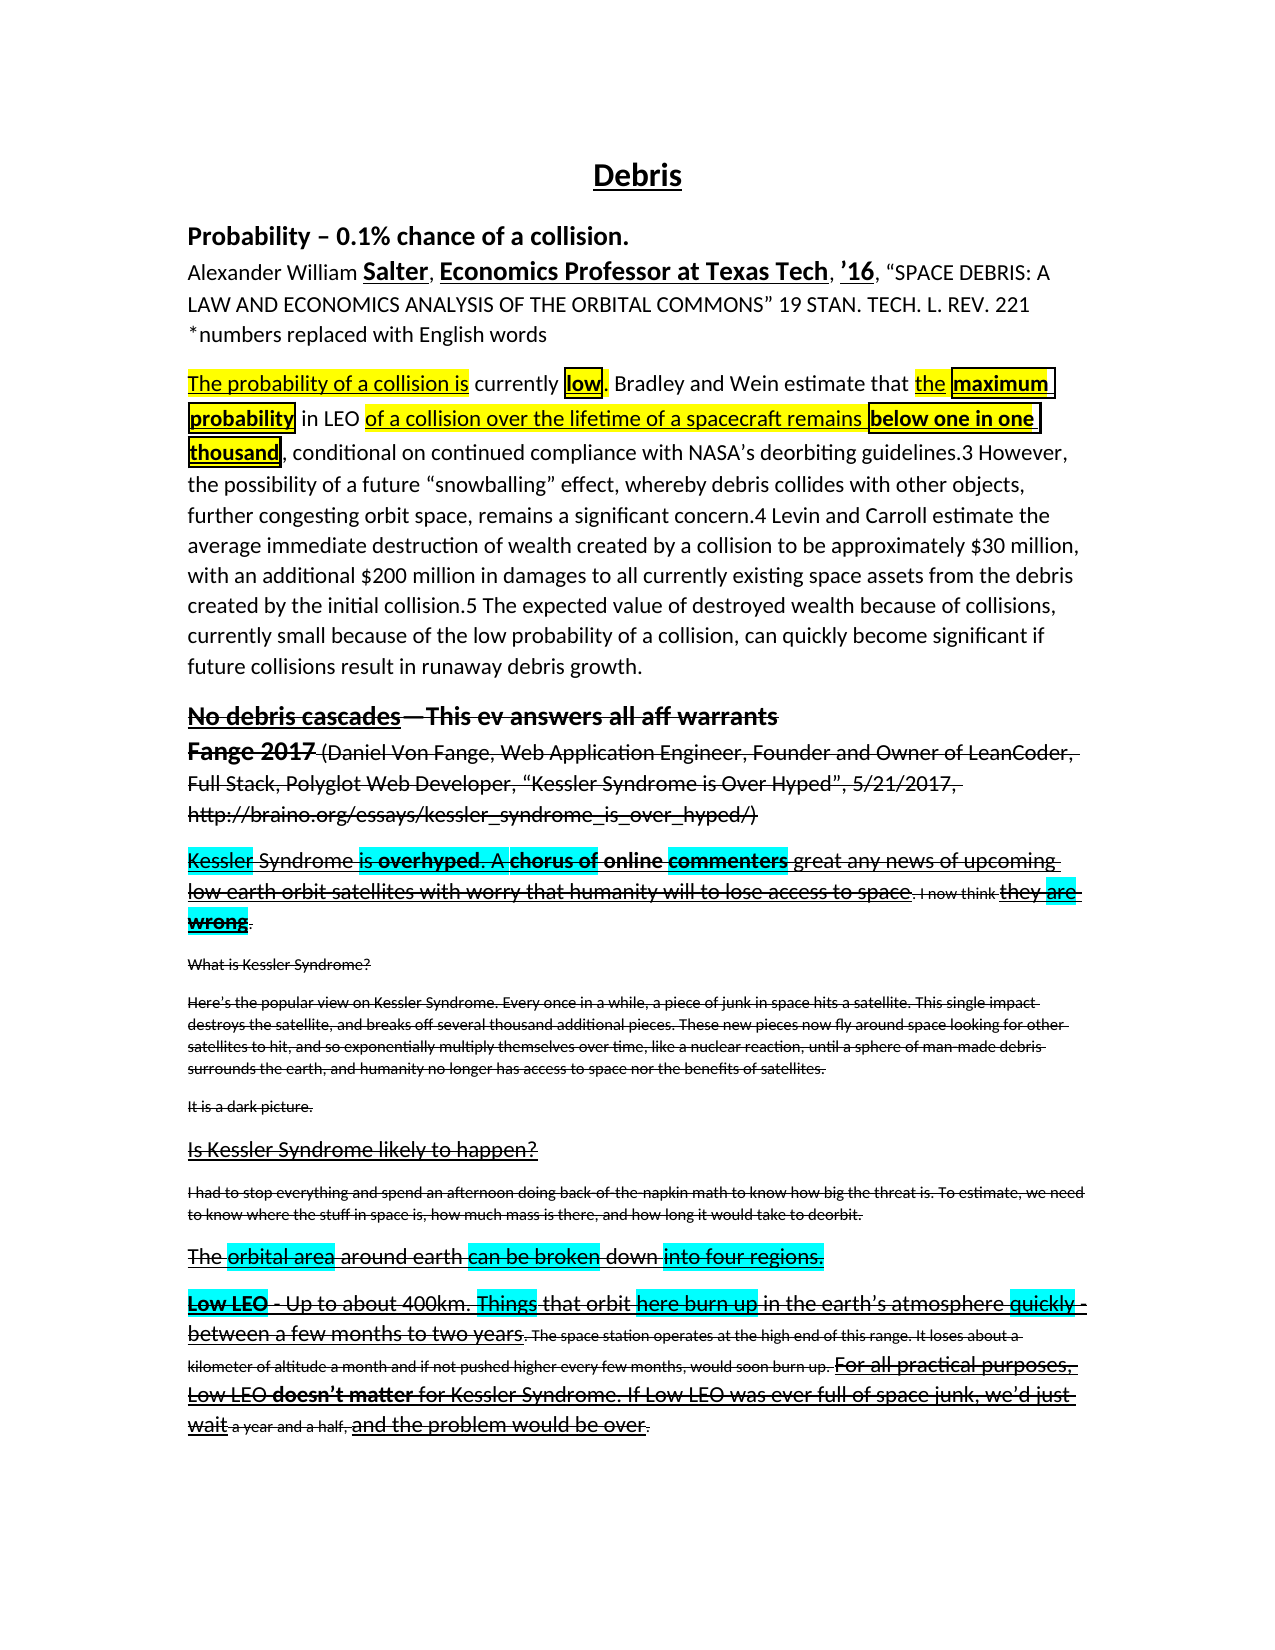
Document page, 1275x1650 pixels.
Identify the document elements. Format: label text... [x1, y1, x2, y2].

text Fange 2017 (Daniel Von Fange, Web Application Engineer, Founder and Owner of LeanCoder, Full Stack, Polyglot Web Developer, “Kessler Syndrome is Over Hyped”, 5/21/2017, http://braino.org/essays/kessler_syndrome_is_over_hyped/) [187, 734, 1087, 828]
text Here’s the popular view on Kessler Syndrome. Every once in a while, a piece of junk in space hits a satellite. This single impact destroys the satellite, and breaks off several thousand additional pieces. These new pieces now fly around space looking for other satellites to hit, and so exponentially multiply themselves over time, like a nuclear reaction, until a sphere of man-made debris surrounds the earth, and humanity no longer has access to space nor the benefits of satellites. [187, 992, 1087, 1078]
text The probability of a collision is currently low. Bradley and Wein estimate that the maximum probability in LEO of a collision over the lifetime of a spacecraft remains below one in one thousand, conditional on continued compliance with NASA’s deorbiting guidelines.3 However, the possibility of a future “snowballing” effect, whereby debris collides with other objects, further congesting orbit space, remains a significant concern.4 Levin and Carroll estimate the average immediate destruction of wealth created by a collision to be approximately $30 million, with an additional $200 million in damages to all currently existing space assets from the debris created by the initial collision.5 The expected value of destroyed wealth because of collisions, currently small because of the low probability of a collision, can quickly become significant if future collisions result in runaway debris growth. [187, 367, 1087, 680]
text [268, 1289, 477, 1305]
text I had to stop everything and spend an afternoon doing back-of-the-napkin math to know how big the threat is. To estimate, we need to know where the stuff in space is, how much mass is there, and how long it would take to deorbit. [187, 1182, 1087, 1224]
text Is Kessler Syndrome likely to happen? [187, 1135, 1087, 1163]
subtitle No debris cascades—This ev answers all aff warrants [187, 699, 1087, 732]
text It is a dark picture. [187, 1097, 1087, 1117]
text Alexander William Salter, Economics Professor at Texas Tech, ’16, “SPACE DEBRIS: A LAW AND ECONOMICS ANALYSIS OF THE ORBITAL COMMONS” 19 STAN. TECH. L. REV. 221 *numbers replaced with English words [187, 254, 1087, 348]
subtitle Debris [187, 154, 1087, 195]
text Probability – 0.1% chance of a collision. [187, 219, 1087, 252]
text Low LEO - Up to about 400km. Things that orbit here burn up in the earth’s atmosphere quickly - between a few months to two years. The space station operates at the high end of this range. It loses about a kilometer of altitude a month and if not pushed higher every few months, would soon burn up. For all practical purposes, Low LEO doesn’t matter for Kessler Syndrome. If Low LEO was ever full of space junk, we’d just wait a year and a half, and the problem would be over. [187, 1314, 1087, 1438]
text What is Kessler Syndrome? [187, 954, 1087, 974]
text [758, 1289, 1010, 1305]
text The orbital area around earth can be broken down into four regions. [187, 1242, 1087, 1271]
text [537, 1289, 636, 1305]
text Kessler Syndrome is overhyped. A chorus of online commenters great any news of upcoming low earth orbit satellites with worry that humanity will to lose access to space. I now think they are wrong. [187, 847, 1087, 935]
